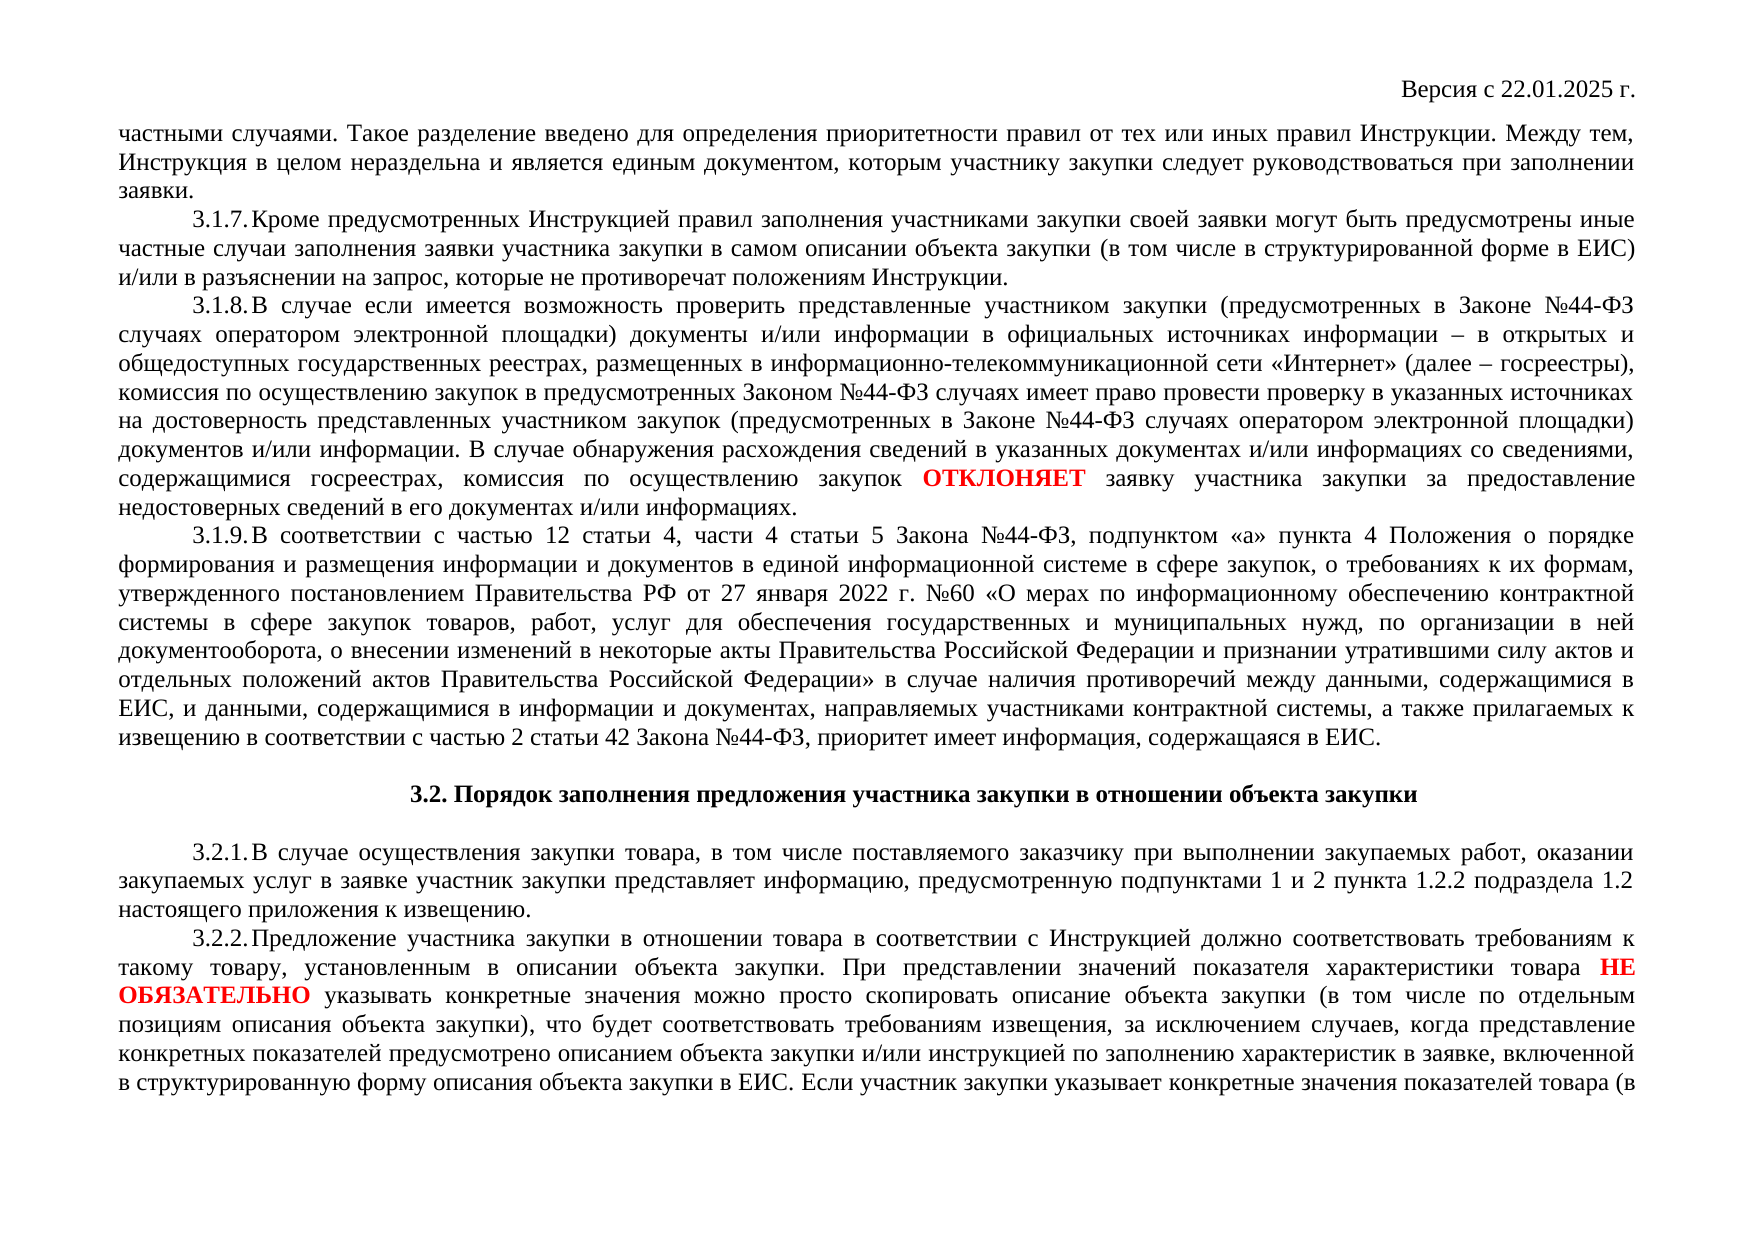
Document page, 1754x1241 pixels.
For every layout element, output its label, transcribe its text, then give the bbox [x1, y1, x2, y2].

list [118, 118, 1636, 204]
list В случае осуществления закупки товара, в том числе поставляемого заказчику при выполнении закупаемых работ, оказании закупаемых услуг в заявке участник закупки представляет информацию, предусмотренную подпунктами 1 и 2 пункта 1.2.2 подраздела 1.2 настоящего приложения к извещению. [118, 837, 1636, 923]
text 3.2. Порядок заполнения предложения участника закупки в отношении объекта закупки [118, 779, 1636, 808]
list В соответствии с частью 12 статьи 4, части 4 статьи 5 Закона №44-ФЗ, подпунктом «а» пункта 4 Положения о порядке формирования и размещения информации и документов в единой информационной системе в сфере закупок, о требованиях к их формам, утвержденного постановлением Правительства РФ от 27 января 2022 г. №60 «О мерах по информационному обеспечению контрактной системы в сфере закупок товаров, работ, услуг для обеспечения государственных и муниципальных нужд, по организации в ней документооборота, о внесении изменений в некоторые акты Правительства Российской Федерации и признании утратившими силу актов и отдельных положений актов Правительства Российской Федерации» в случае наличия противоречий между данными, содержащимися в ЕИС, и данными, содержащимися в информации и документах, направляемых участниками контрактной системы, а также прилагаемых к извещению в соответствии с частью 2 статьи 42 Закона №44-ФЗ, приоритет имеет информация, содержащаяся в ЕИС. [118, 521, 1636, 751]
list В случае если имеется возможность проверить представленные участником закупки (предусмотренных в Законе №44-ФЗ случаях оператором электронной площадки) документы и/или информации в официальных источниках информации – в открытых и общедоступных государственных реестрах, размещенных в информационно-телекоммуникационной сети «Интернет» (далее – госреестры), комиссия по осуществлению закупок в предусмотренных Законом №44-ФЗ случаях имеет право провести проверку в указанных источниках на достоверность представленных участником закупок (предусмотренных в Законе №44-ФЗ случаях оператором электронной площадки) документов и/или информации. В случае обнаружения расхождения сведений в указанных документах и/или информациях со сведениями, содержащимися госреестрах, комиссия по осуществлению закупок ОТКЛОНЯЕТ заявку участника закупки за предоставление недостоверных сведений в его документах и/или информациях. [118, 291, 1636, 521]
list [118, 923, 1636, 1096]
list Кроме предусмотренных Инструкцией правил заполнения участниками закупки своей заявки могут быть предусмотрены иные частные случаи заполнения заявки участника закупки в самом описании объекта закупки (в том числе в структурированной форме в ЕИС) и/или в разъяснении на запрос, которые не противоречат положениям Инструкции. [118, 204, 1636, 291]
